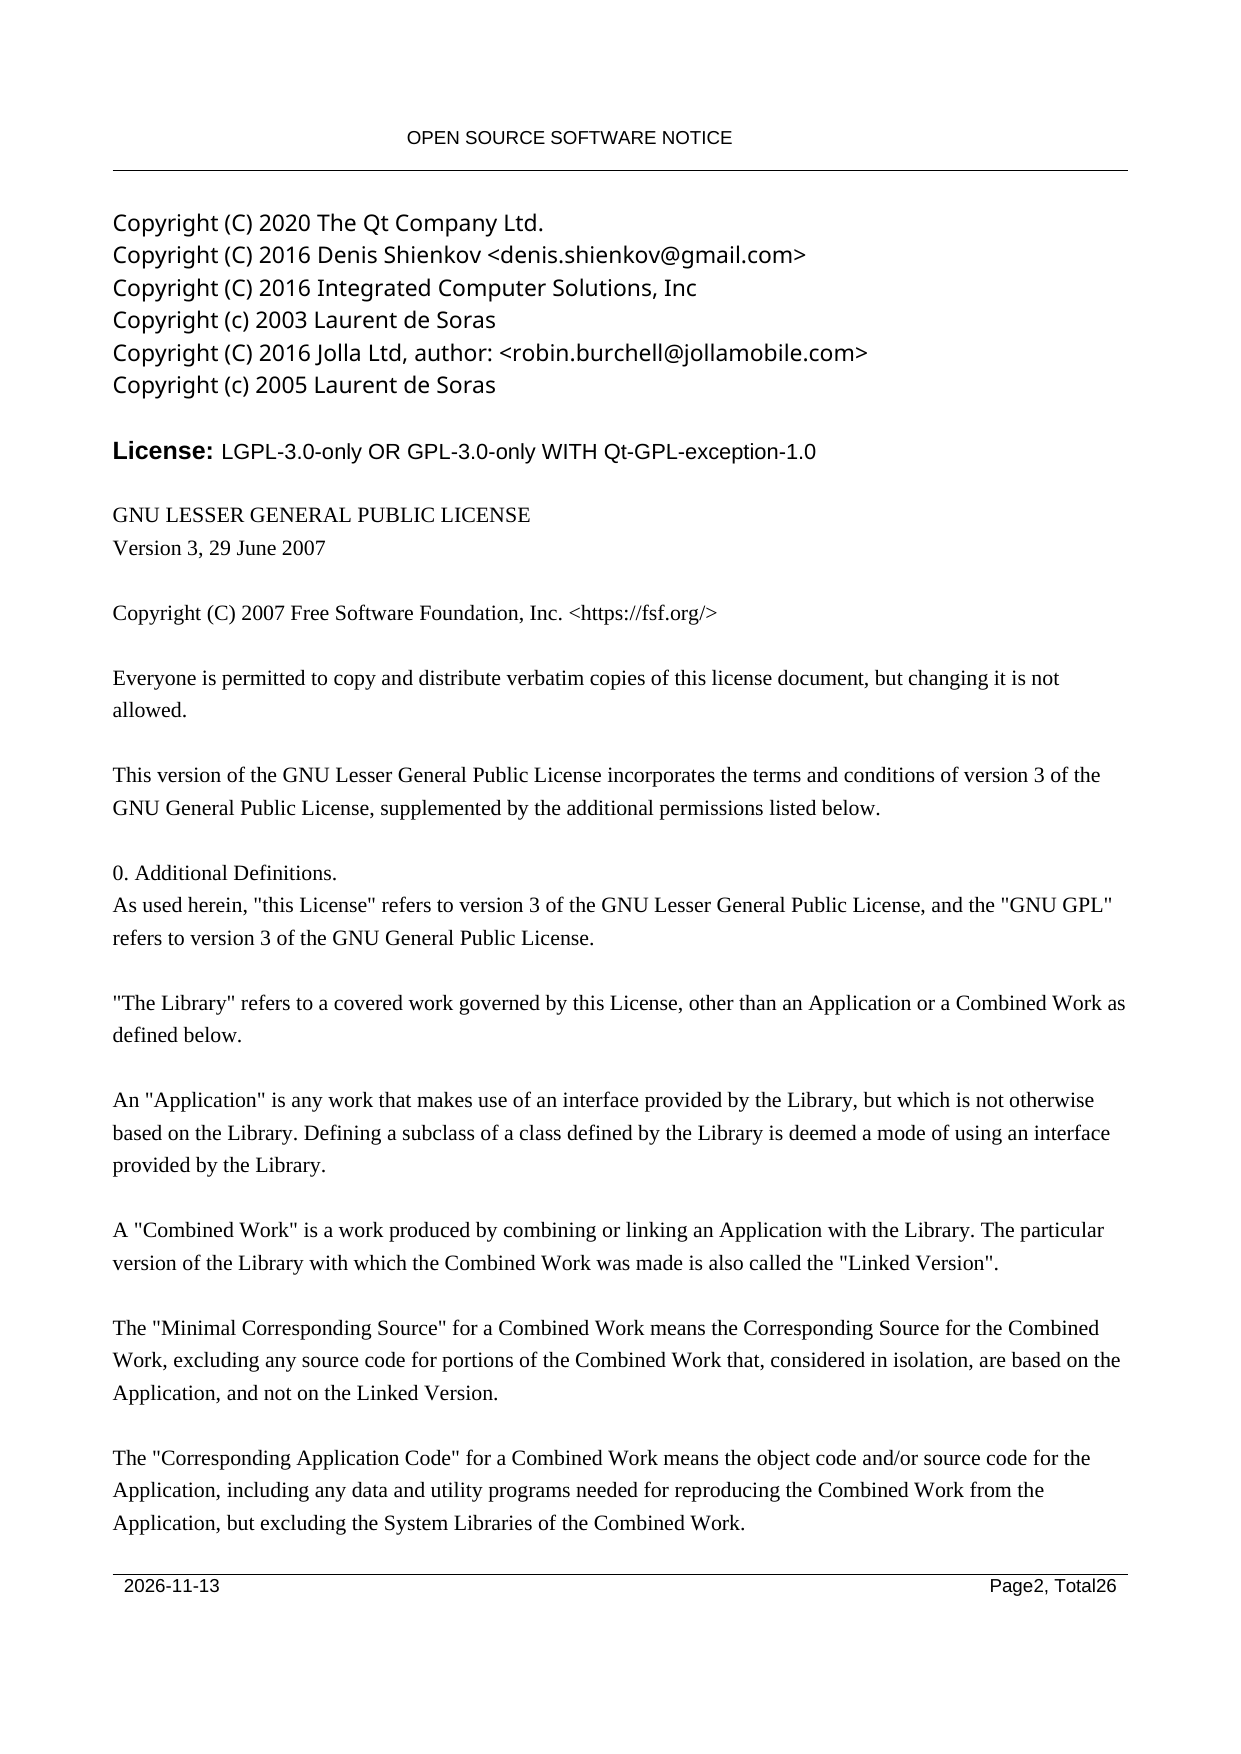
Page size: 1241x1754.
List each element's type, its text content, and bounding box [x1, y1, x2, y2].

text 0. Additional Definitions. [112, 856, 1128, 889]
text The "Corresponding Application Code" for a Combined Work means the object code and/or source code for the Application, including any data and utility programs needed for reproducing the Combined Work from the Application, but excluding the System Libraries of the Combined Work. [112, 1441, 1128, 1539]
text As used herein, "this License" refers to version 3 of the GNU Lesser General Public License, and the "GNU GPL" refers to version 3 of the GNU General Public License. [112, 889, 1128, 954]
text GNU LESSER GENERAL PUBLIC LICENSE [112, 466, 1128, 531]
text An "Application" is any work that makes use of an interface provided by the Library, but which is not otherwise based on the Library. Defining a subclass of a class defined by the Library is deemed a mode of using an interface provided by the Library. [112, 1084, 1128, 1181]
text This version of the GNU Lesser General Public License incorporates the terms and conditions of version 3 of the GNU General Public License, supplemented by the additional permissions listed below. [112, 759, 1128, 824]
text License: LGPL-3.0-only OR GPL-3.0-only WITH Qt-GPL-exception-1.0 [112, 434, 1128, 466]
text A "Combined Work" is a work produced by combining or linking an Application with the Library. The particular version of the Library with which the Combined Work was made is also called the "Linked Version". [112, 1214, 1128, 1279]
text Version 3, 29 June 2007 [112, 531, 1128, 564]
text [112, 206, 1128, 434]
text The "Minimal Corresponding Source" for a Combined Work means the Corresponding Source for the Combined Work, excluding any source code for portions of the Combined Work that, considered in isolation, are based on the Application, and not on the Linked Version. [112, 1311, 1128, 1409]
text "The Library" refers to a covered work governed by this License, other than an Application or a Combined Work as defined below. [112, 986, 1128, 1051]
text Copyright (C) 2007 Free Software Foundation, Inc. <https://fsf.org/> [112, 596, 1128, 629]
text Everyone is permitted to copy and distribute verbatim copies of this license document, but changing it is not allowed. [112, 661, 1128, 726]
